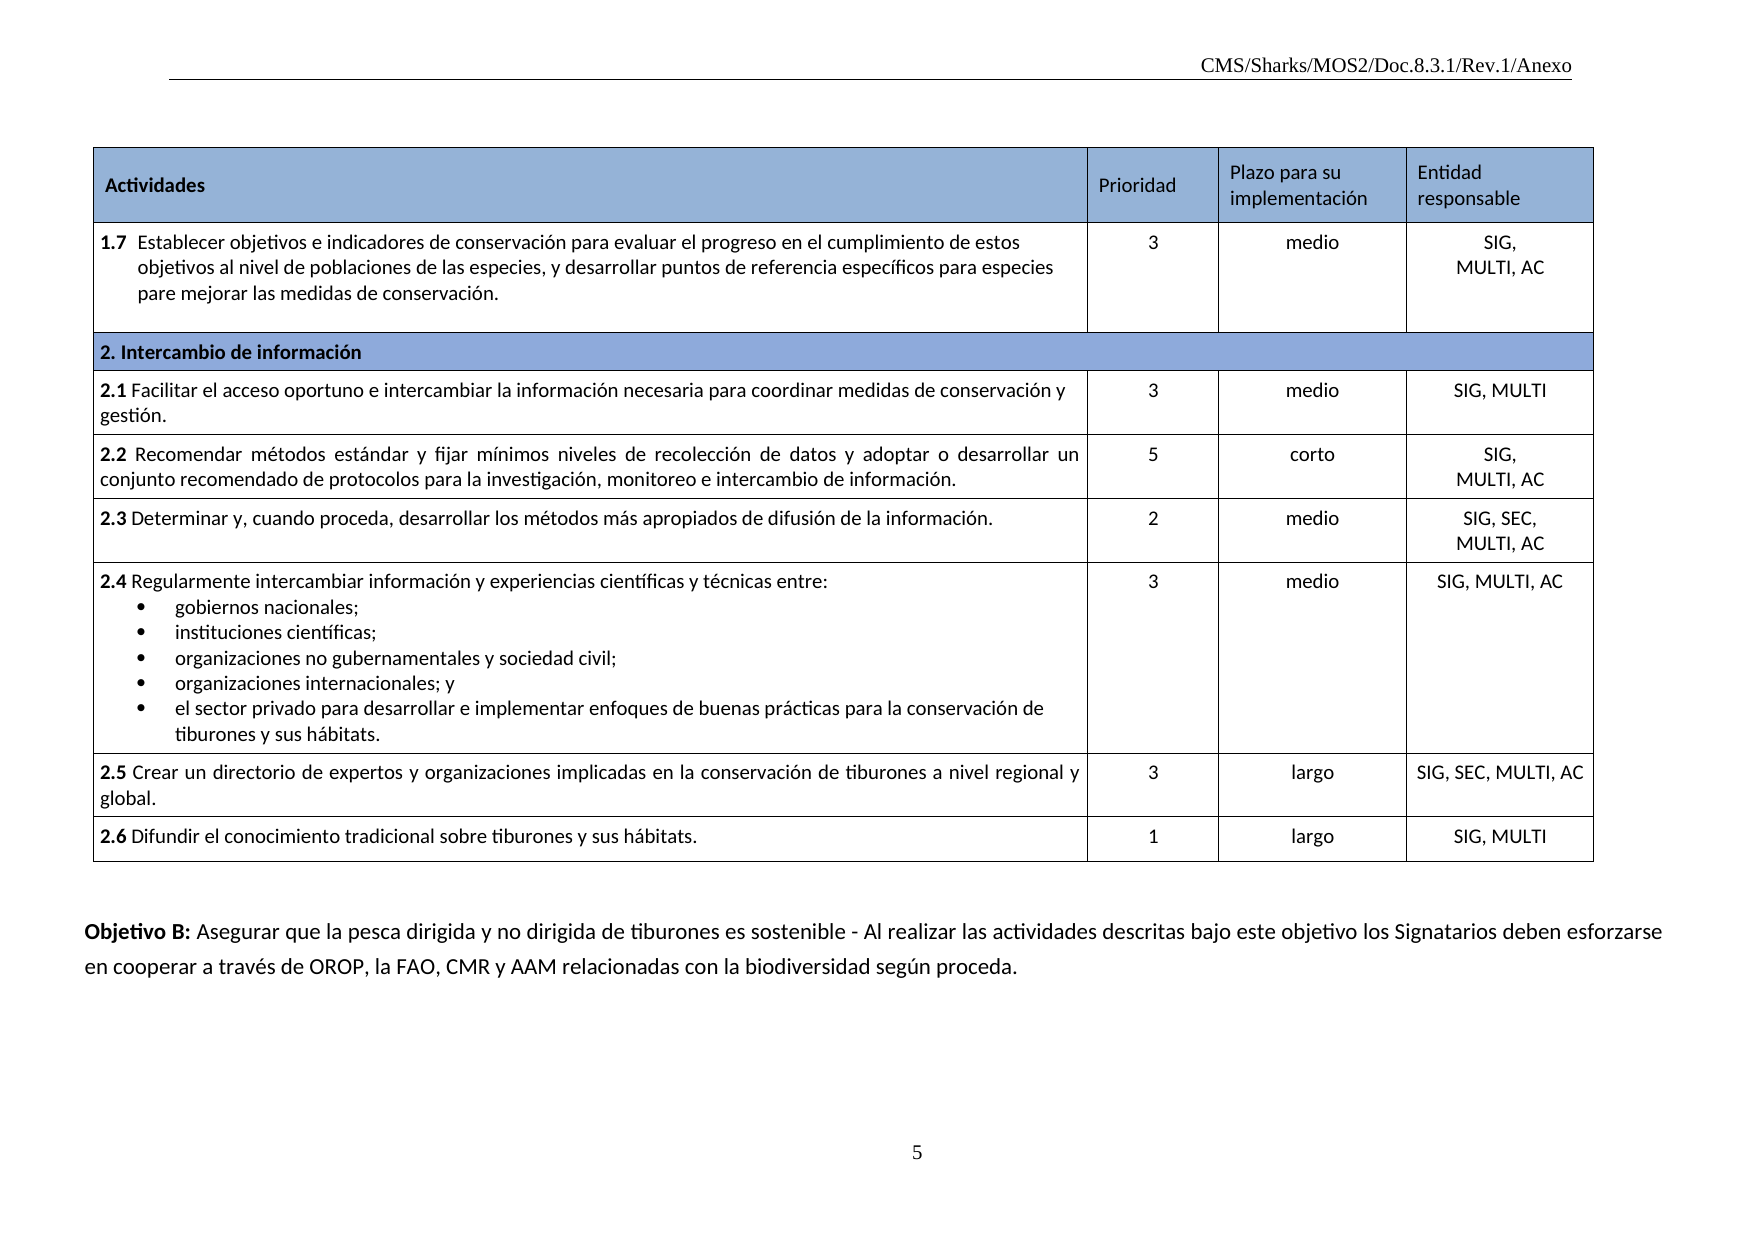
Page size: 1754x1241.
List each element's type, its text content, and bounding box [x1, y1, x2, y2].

table_cell 2.4 Regularmente intercambiar información y experiencias científicas y técnicas entre: gobiernos nacionales; instituciones científicas; organizaciones no gubernamentales y sociedad civil; organizaciones internacionales; y el sector privado para desarrollar e implementar enfoques de buenas prácticas para la conservación de tiburones y sus hábitats. [94, 563, 1087, 752]
table_cell 2.5 Crear un directorio de expertos y organizaciones implicadas en la conservación de tiburones a nivel regional y global. [94, 754, 1087, 816]
text Objetivo B: Asegurar que la pesca dirigida y no dirigida de tiburones es sostenible - Al realizar las actividades descritas bajo este objetivo los Signatarios deben esforzarse en cooperar a través de OROP, la FAO, CMR y AAM relacionadas con la biodiversidad según proceda. [84, 910, 1665, 980]
table_cell largo [1219, 817, 1406, 861]
table_cell SIG, MULTI [1407, 817, 1593, 861]
table_cell 2. Intercambio de información [94, 333, 1593, 370]
table_cell medio [1219, 371, 1406, 434]
table_cell SIG, SEC, MULTI, AC [1407, 754, 1593, 816]
table_cell SIG, MULTI [1407, 371, 1593, 434]
table_cell 1 [1088, 817, 1218, 861]
table_cell 2 [1088, 499, 1218, 562]
table_header Actividades [94, 148, 1087, 222]
table_cell 2.6 Difundir el conocimiento tradicional sobre tiburones y sus hábitats. [94, 817, 1087, 861]
table_cell SIG, MULTI, AC [1407, 563, 1593, 752]
table_cell 2.1 Facilitar el acceso oportuno e intercambiar la información necesaria para coordinar medidas de conservación y gestión. [94, 371, 1087, 434]
table_header Prioridad [1088, 148, 1218, 222]
table_cell 5 [1088, 435, 1218, 498]
table_cell 2.2 Recomendar métodos estándar y fijar mínimos niveles de recolección de datos y adoptar o desarrollar un conjunto recomendado de protocolos para la investigación, monitoreo e intercambio de información. [94, 435, 1087, 498]
table_cell corto [1219, 435, 1406, 498]
table_cell 3 [1088, 371, 1218, 434]
table_cell 3 [1088, 223, 1218, 332]
table_header Entidad responsable [1407, 148, 1593, 222]
table_cell SIG, MULTI, AC [1407, 435, 1593, 498]
table_cell largo [1219, 754, 1406, 816]
table_cell 3 [1088, 754, 1218, 816]
table_cell medio [1219, 499, 1406, 562]
table_cell medio [1219, 563, 1406, 752]
table_cell 2.3 Determinar y, cuando proceda, desarrollar los métodos más apropiados de difusión de la información. [94, 499, 1087, 562]
table_cell SIG, MULTI, AC [1407, 223, 1593, 332]
table_header Plazo para su implementación [1219, 148, 1406, 222]
table_cell 3 [1088, 563, 1218, 752]
table_cell SIG, SEC, MULTI, AC [1407, 499, 1593, 562]
table_cell Establecer objetivos e indicadores de conservación para evaluar el progreso en el cumplimiento de estos objetivos al nivel de poblaciones de las especies, y desarrollar puntos de referencia específicos para especies pare mejorar las medidas de conservación. [94, 223, 1087, 332]
table_cell medio [1219, 223, 1406, 332]
